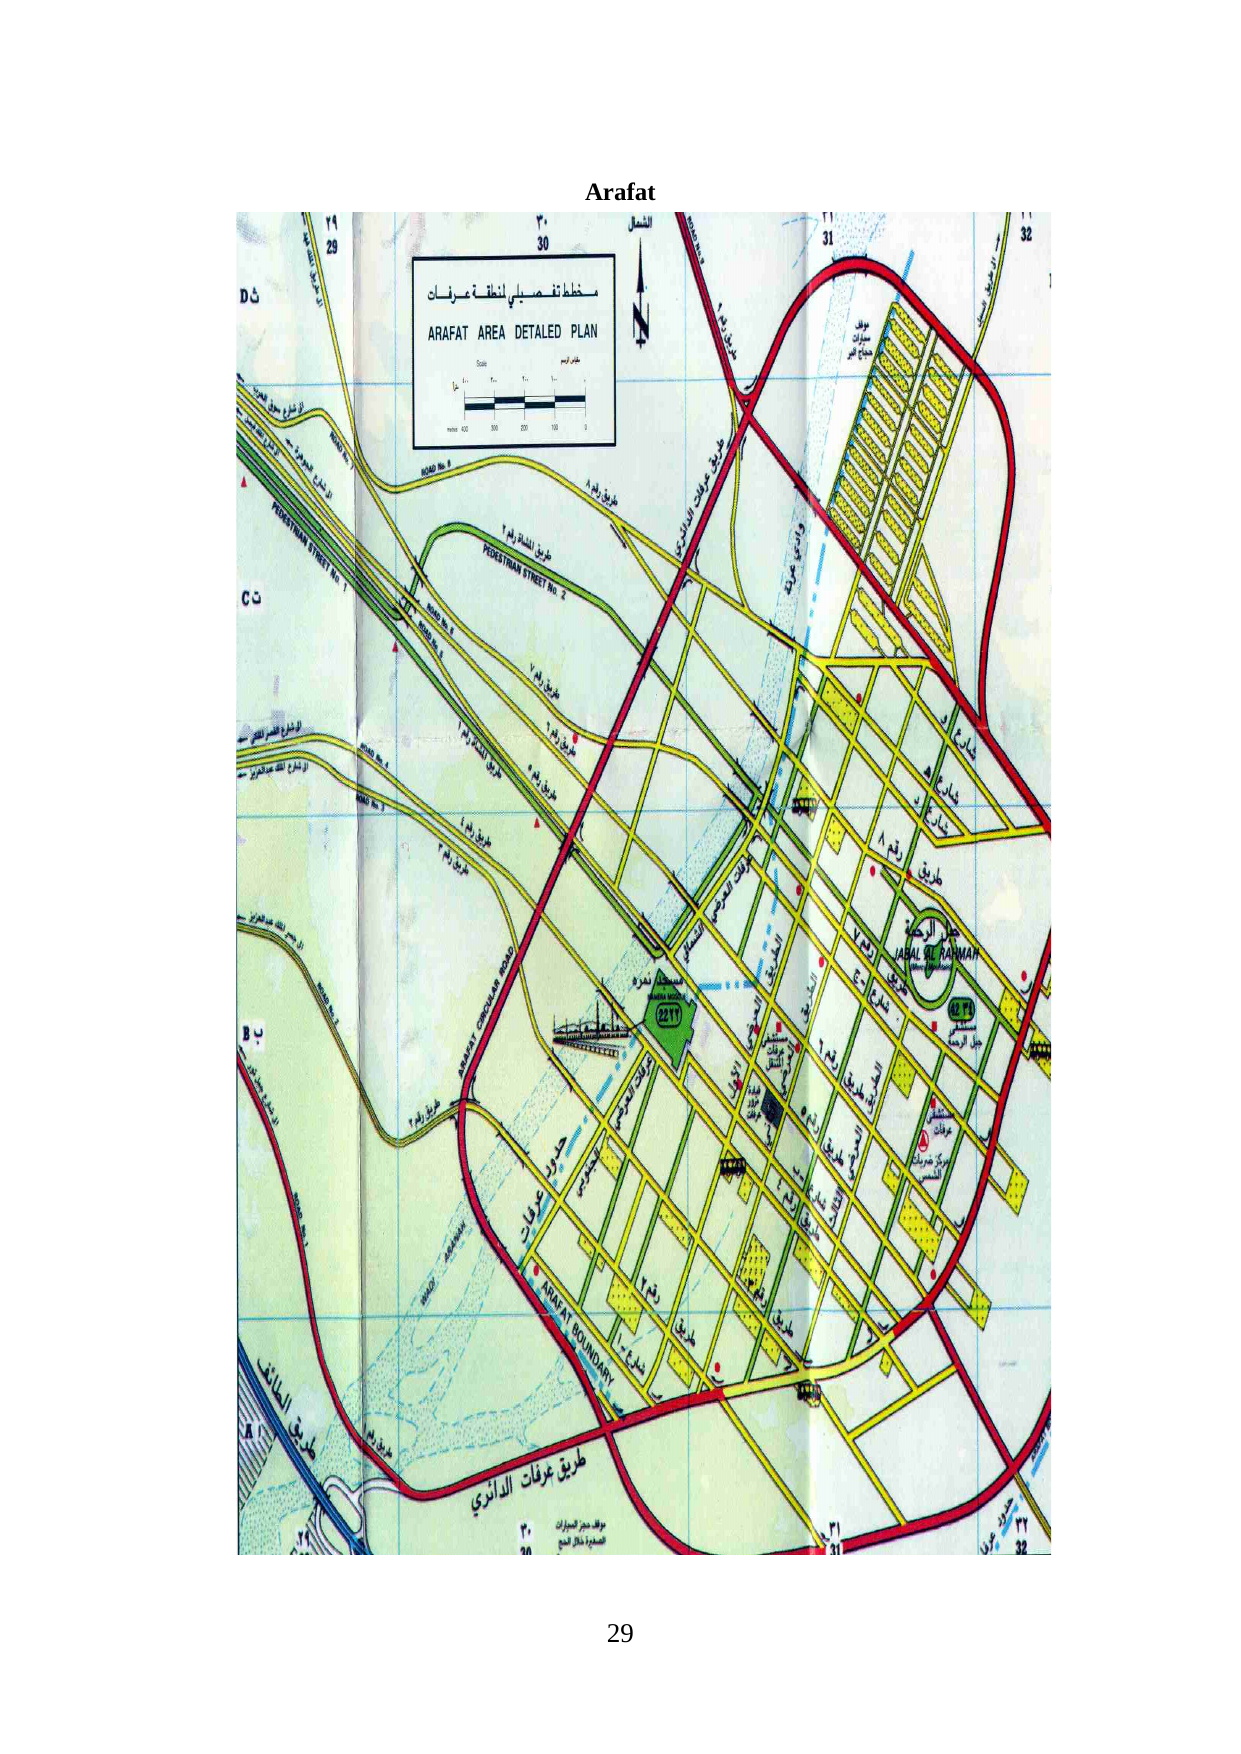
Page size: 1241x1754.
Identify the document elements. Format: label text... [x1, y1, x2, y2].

text Arafat [236, 177, 1004, 206]
picture [236, 212, 1052, 1555]
